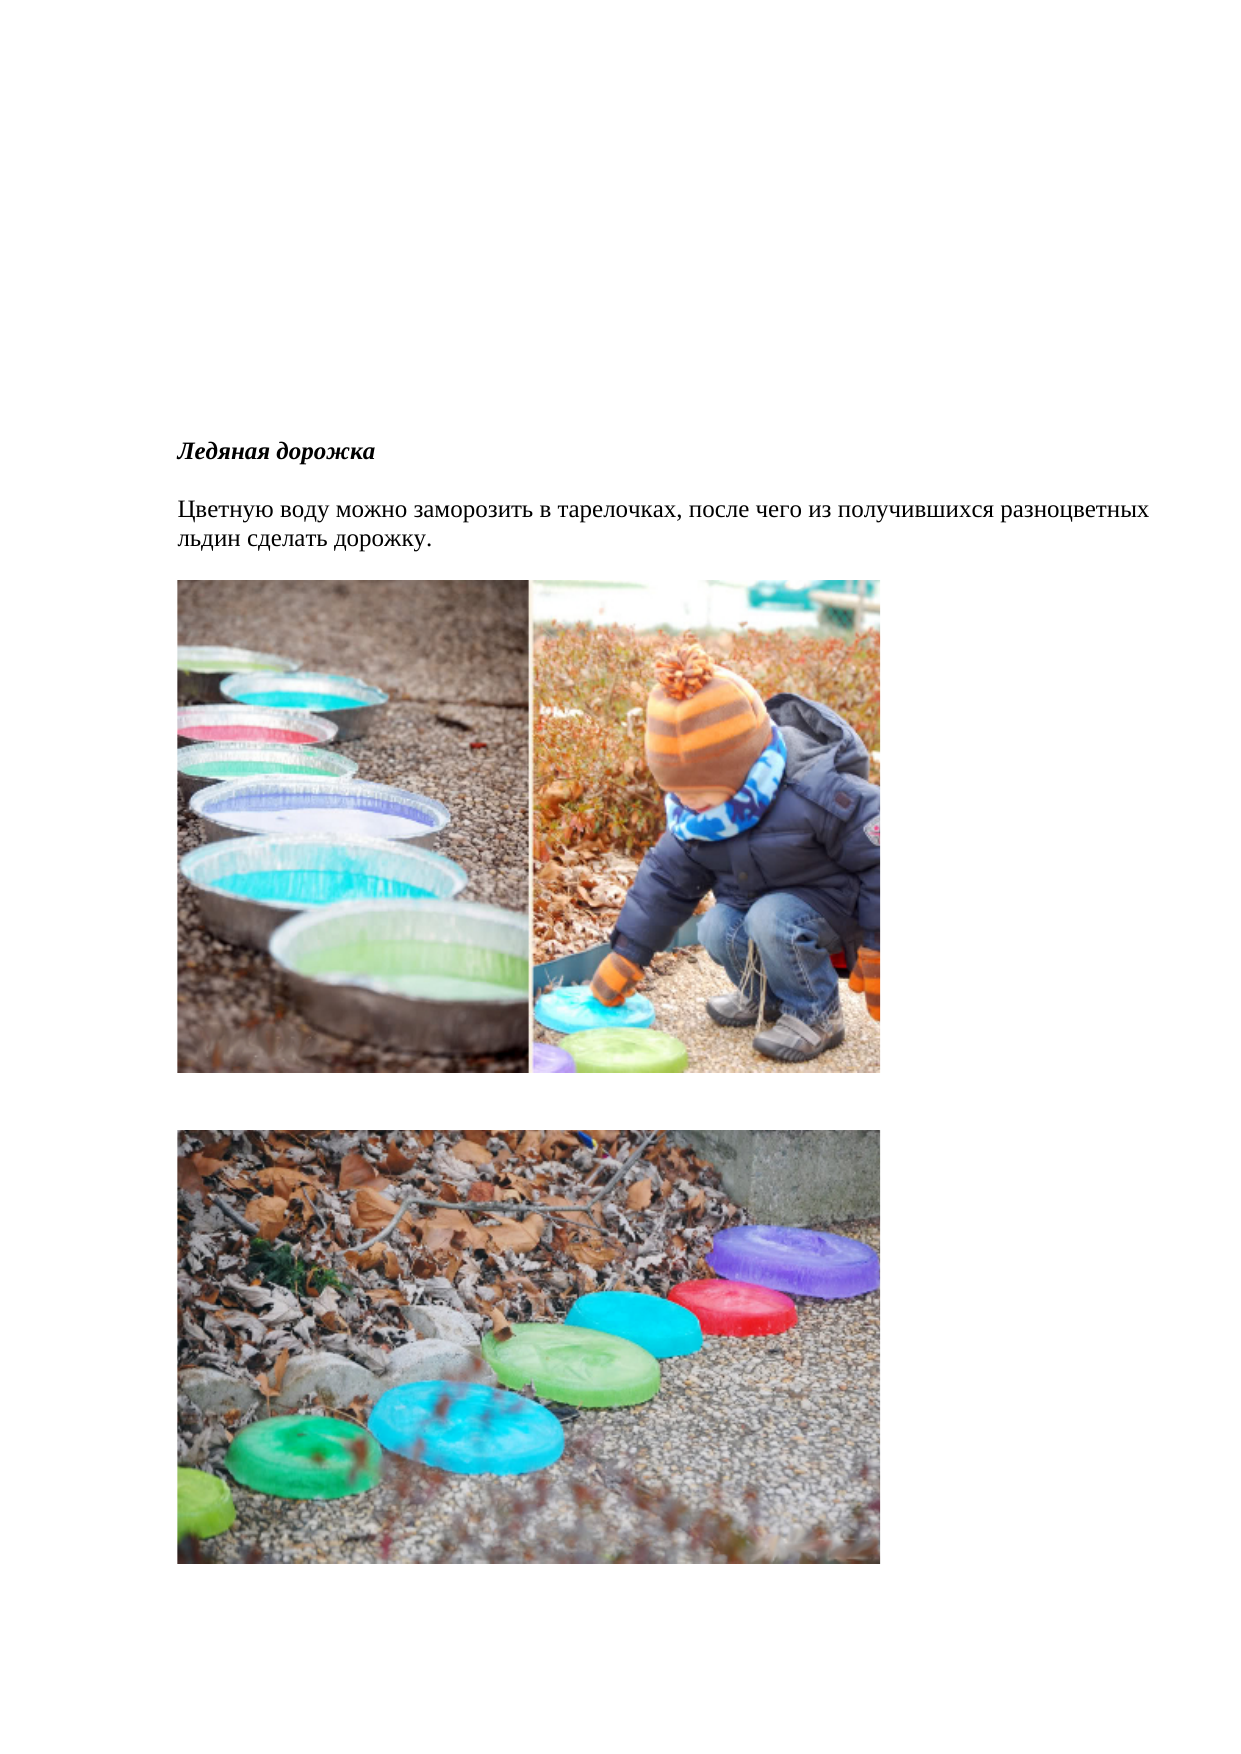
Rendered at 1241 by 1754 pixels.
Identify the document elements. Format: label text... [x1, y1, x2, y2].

text Цветную воду можно заморозить в тарелочках, после чего из получившихся разноцветных льдин сделать дорожку. [177, 494, 1152, 551]
picture [177, 1130, 881, 1564]
text Ледяная дорожка [177, 436, 1152, 465]
picture [177, 580, 881, 1073]
